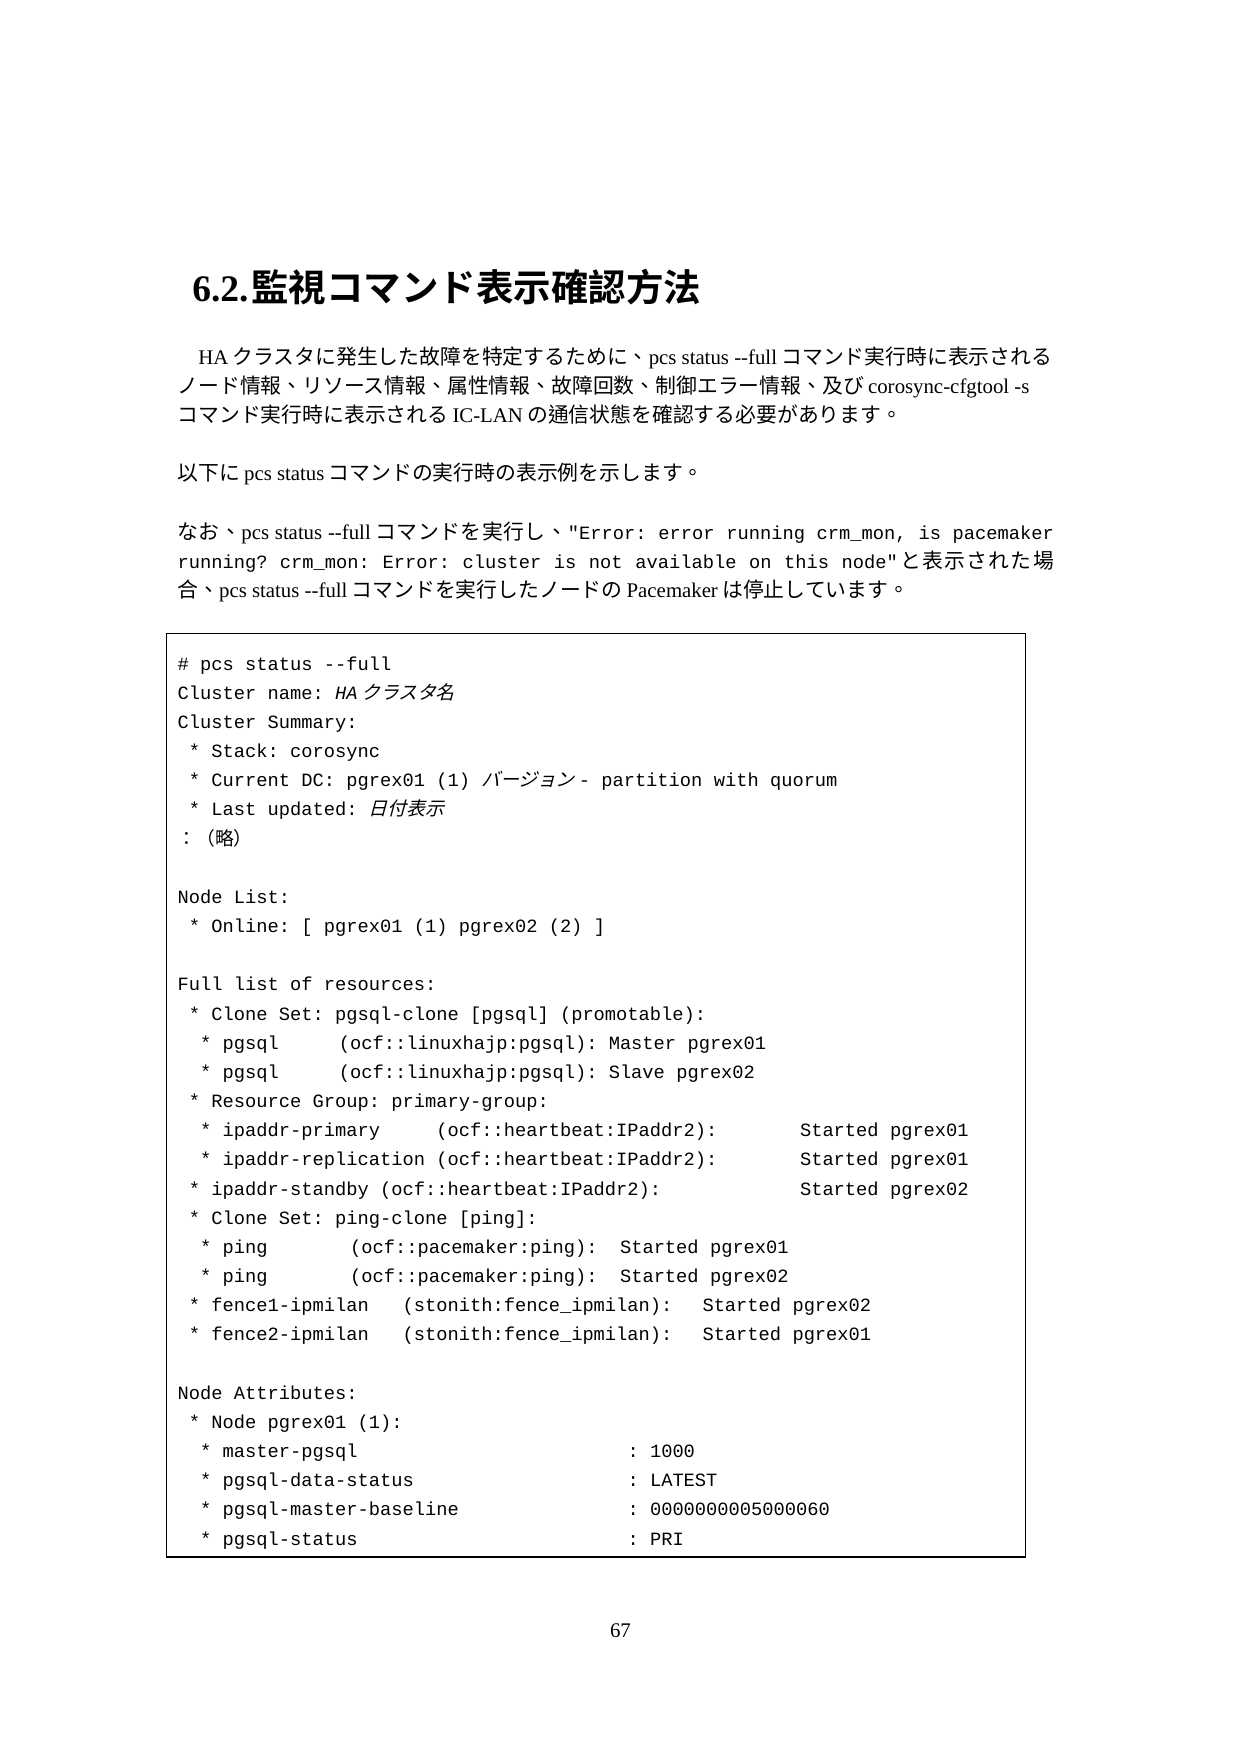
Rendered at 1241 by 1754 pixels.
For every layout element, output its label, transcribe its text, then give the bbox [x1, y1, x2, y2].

text HAクラスタに発生した故障を特定するために、pcs status --fullコマンド実行時に表示されるノード情報、リソース情報、属性情報、故障回数、制御エラー情報、及びcorosync-cfgtool -sコマンド実行時に表示されるIC-LANの通信状態を確認する必要があります。 [177, 341, 1054, 429]
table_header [167, 634, 1025, 1556]
text なお、pcs status --fullコマンドを実行し、"Error: error running crm_mon, is pacemaker running? crm_mon: Error: cluster is not available on this node"と表示された場合、pcs status --fullコマンドを実行したノードのPacemakerは停止しています。 [177, 516, 1054, 604]
text 以下にpcs statusコマンドの実行時の表示例を示します。 [177, 458, 1054, 487]
subtitle 監視コマンド表示確認方法 [192, 261, 1063, 312]
